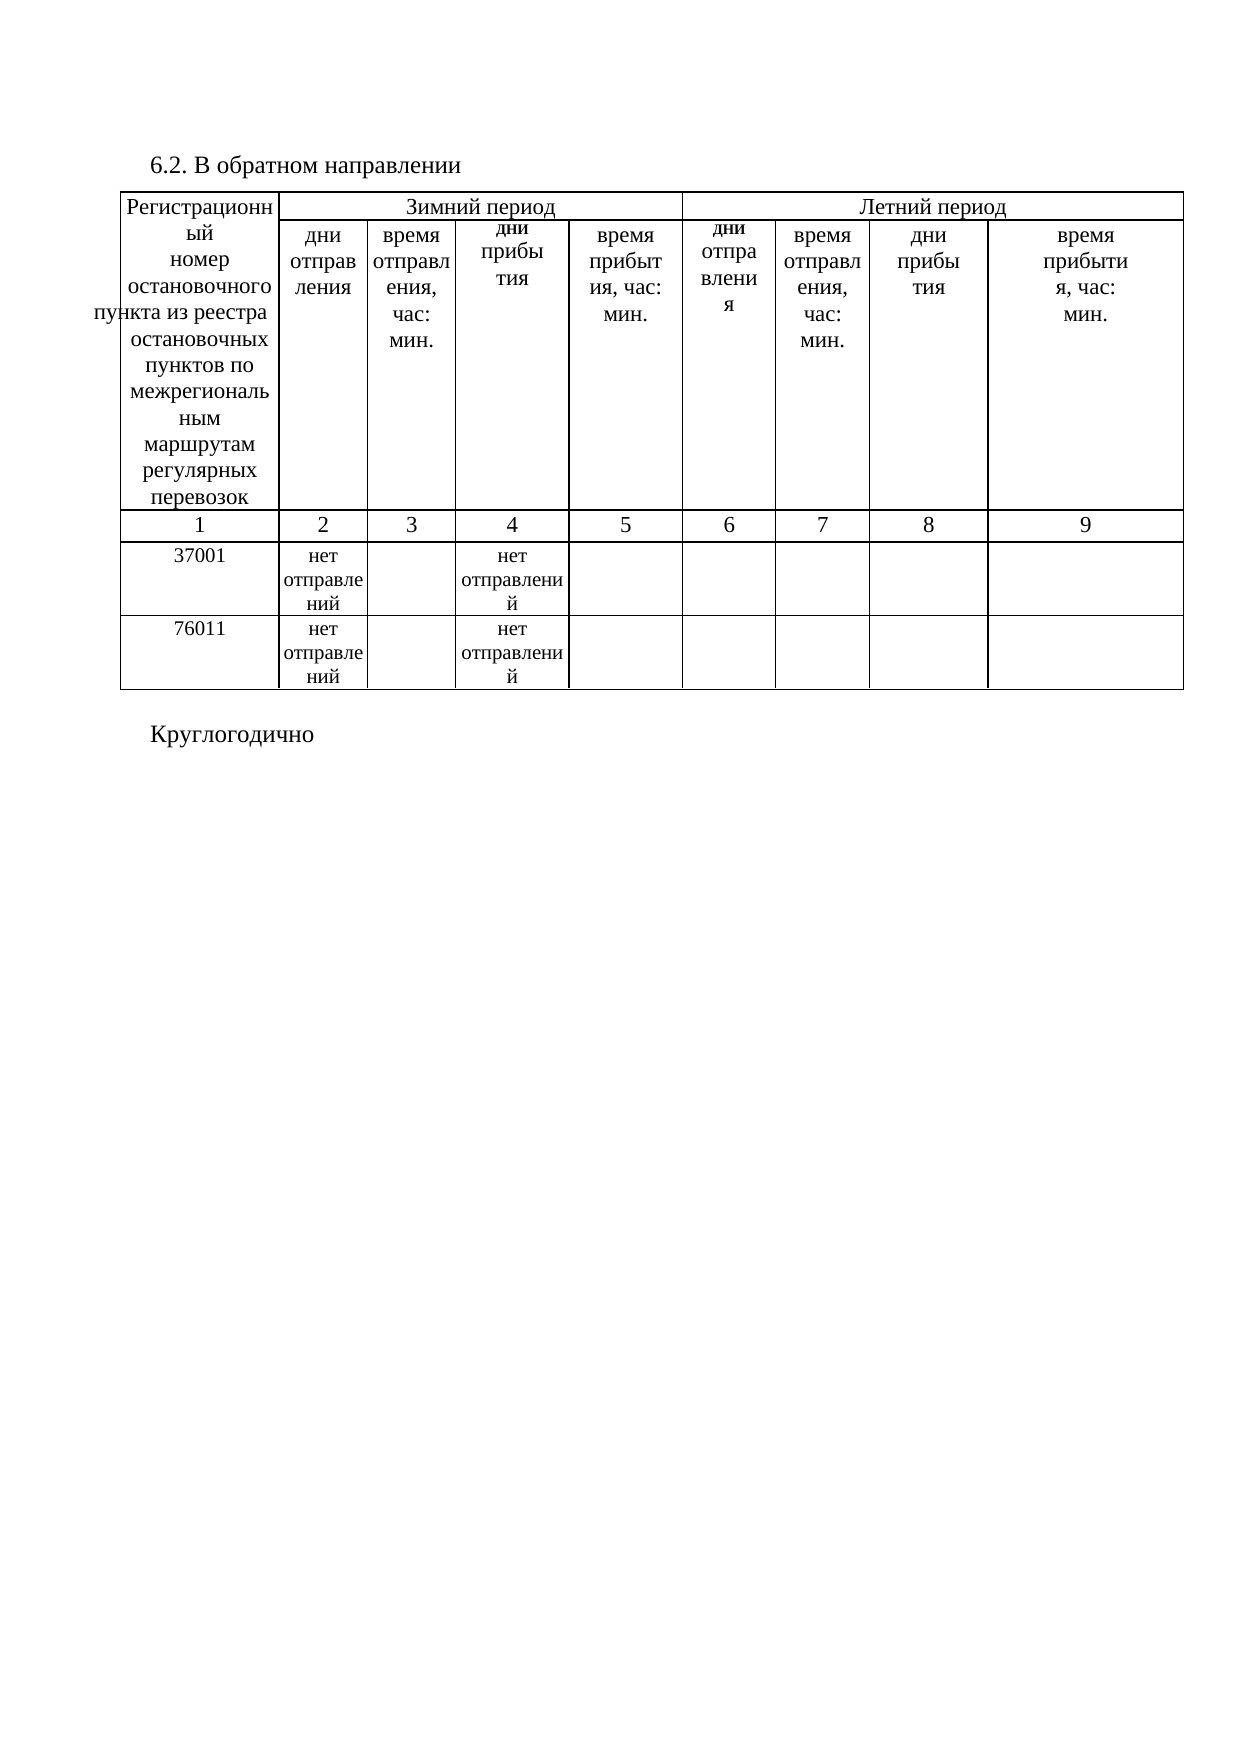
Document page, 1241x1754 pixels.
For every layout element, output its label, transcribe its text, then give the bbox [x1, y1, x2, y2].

table_cell время прибыти я, час: мин. [989, 221, 1183, 509]
table_cell [989, 616, 1183, 688]
table_cell нет отправлений [456, 543, 568, 615]
table_cell время прибыт ия, час: мин. [570, 221, 682, 509]
table_cell 6 [683, 511, 775, 541]
table_cell нет отправлений [280, 616, 367, 688]
table_cell 37001 [121, 543, 278, 615]
table_cell [870, 616, 987, 688]
table_cell [989, 543, 1183, 615]
table_cell [683, 543, 775, 615]
table_cell ДНИ прибы тия [456, 221, 568, 509]
table_cell 7 [776, 511, 869, 541]
table_cell ДНИ отпра влени я [683, 221, 775, 509]
table_cell 4 [456, 511, 568, 541]
table_cell время отправл ения, час: мин. [368, 221, 455, 509]
table_cell 8 [870, 511, 987, 541]
table_header Зимний период [280, 193, 682, 219]
table_cell [776, 543, 869, 615]
table_cell [776, 616, 869, 688]
table_cell нет отправлений [456, 616, 568, 688]
table_cell время отправл ения, час: мин. [776, 221, 869, 509]
table_cell дни прибы тия [870, 221, 987, 509]
table_cell [570, 616, 682, 688]
table_header Летний период [683, 193, 1183, 219]
table_header Регистрационный номер остановочного пункта из реестра остановочных пунктов по межрегиональным маршрутам регулярных перевозок [121, 193, 278, 509]
table_cell 9 [989, 511, 1183, 541]
table_cell [870, 543, 987, 615]
table_cell 2 [280, 511, 367, 541]
table_cell [368, 616, 455, 688]
table_cell 1 [121, 511, 278, 541]
table_cell дни отправ ления [280, 221, 367, 509]
table_cell 3 [368, 511, 455, 541]
table_cell [368, 543, 455, 615]
text Круглогодично [150, 719, 1090, 747]
text 6.2. В обратном направлении [150, 150, 1090, 179]
table_cell [683, 616, 775, 688]
table_cell 76011 [121, 616, 278, 688]
table_cell 5 [570, 511, 682, 541]
table_cell [570, 543, 682, 615]
table_cell нет отправлений [280, 543, 367, 615]
